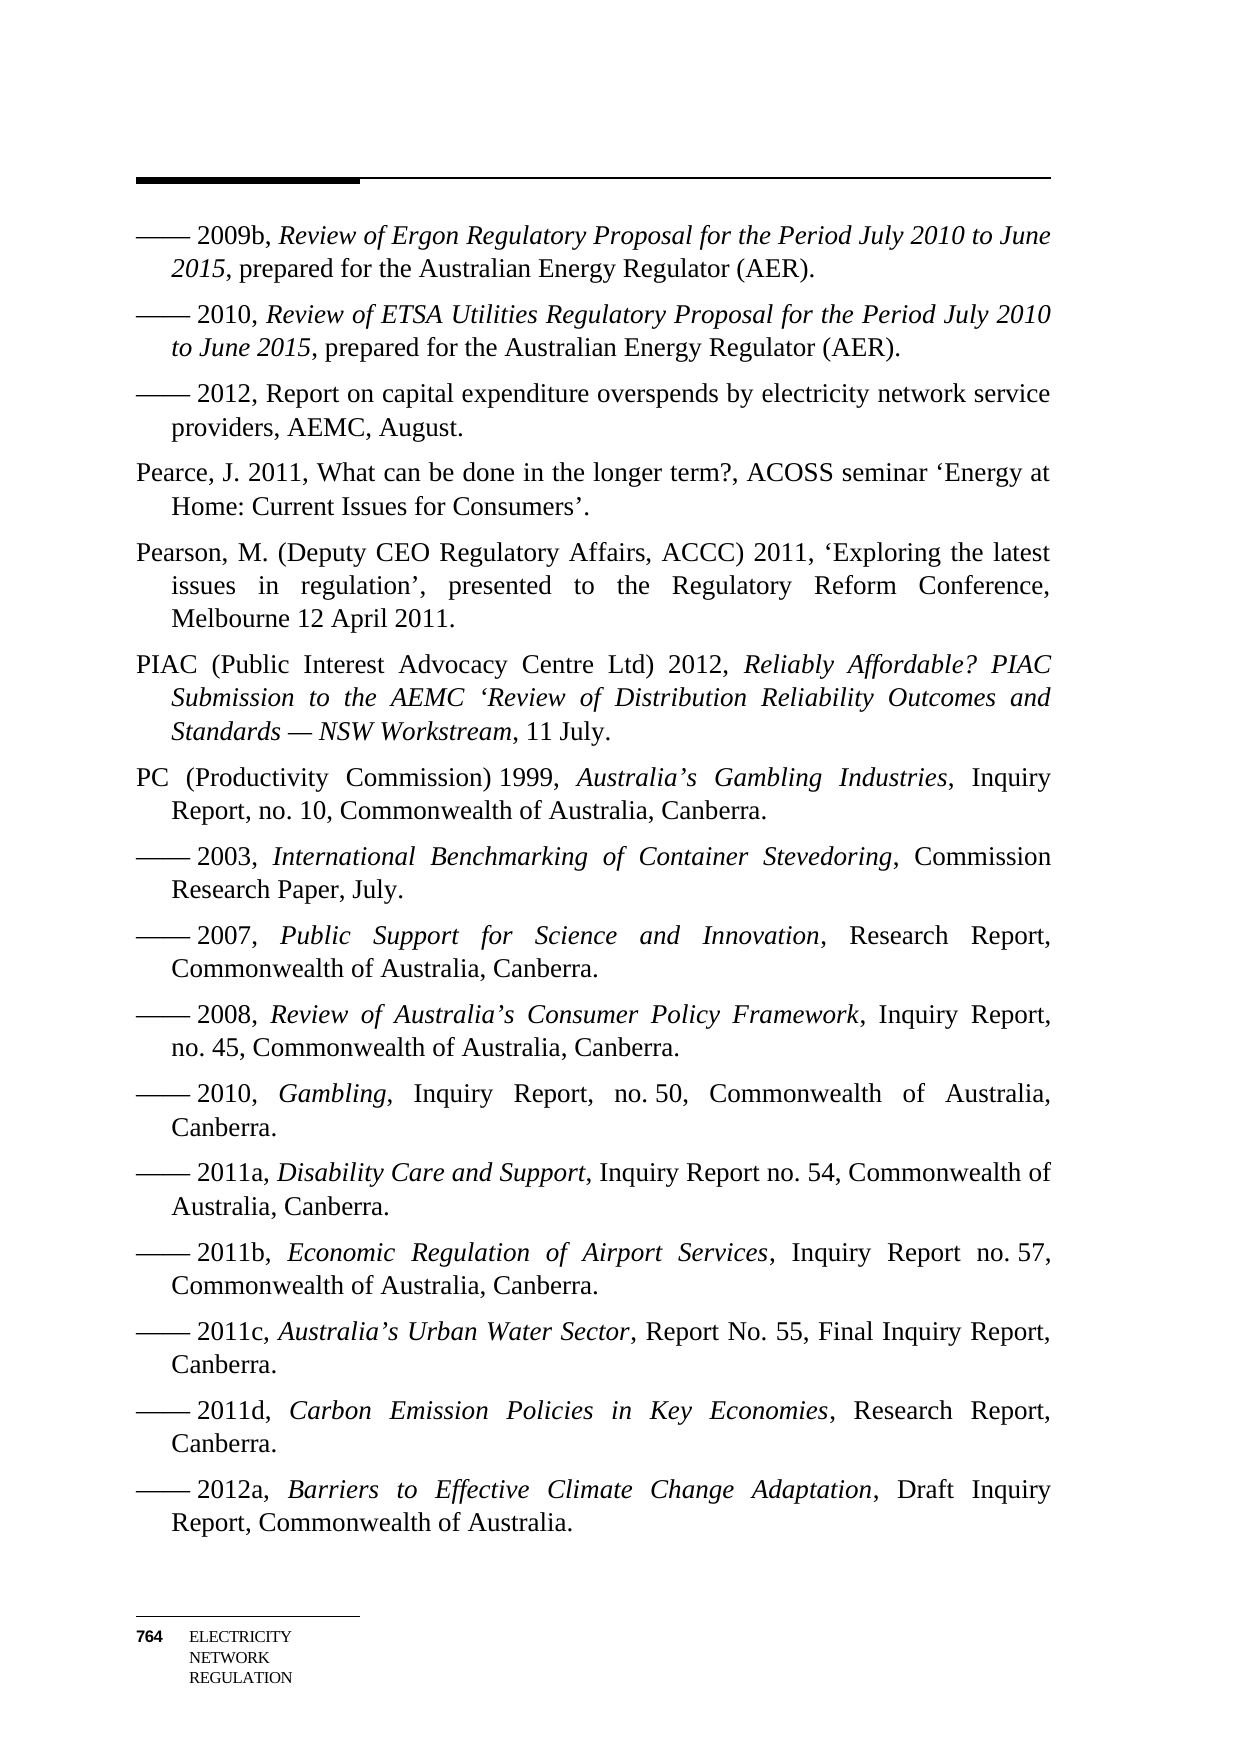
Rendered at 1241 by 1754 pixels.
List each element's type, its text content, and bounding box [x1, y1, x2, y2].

text —— 2011d, Carbon Emission Policies in Key Economies, Research Report, Canberra. [136, 1392, 1051, 1458]
text —— 2010, Gambling, Inquiry Report, no. 50, Commonwealth of Australia, Canberra. [136, 1075, 1051, 1142]
text —— 2012, Report on capital expenditure overspends by electricity network service providers, AEMC, August. [136, 375, 1051, 442]
text —— 2011b, Economic Regulation of Airport Services, Inquiry Report no. 57, Commonwealth of Australia, Canberra. [136, 1233, 1051, 1300]
text —— 2011c, Australia’s Urban Water Sector, Report No. 55, Final Inquiry Report, Canberra. [136, 1313, 1051, 1379]
text —— 2009b, Review of Ergon Regulatory Proposal for the Period July 2010 to June 2015, prepared for the Australian Energy Regulator (AER). [136, 217, 1051, 283]
text Pearson, M. (Deputy CEO Regulatory Affairs, ACCC) 2011, ‘Exploring the latest issues in regulation’, presented to the Regulatory Reform Conference, Melbourne 12 April 2011. [136, 533, 1051, 633]
text —— 2007, Public Support for Science and Innovation, Research Report, Commonwealth of Australia, Canberra. [136, 917, 1051, 983]
text —— 2012a, Barriers to Effective Climate Change Adaptation, Draft Inquiry Report, Commonwealth of Australia. [136, 1471, 1051, 1538]
text —— 2003, International Benchmarking of Container Stevedoring, Commission Research Paper, July. [136, 838, 1051, 904]
text PIAC (Public Interest Advocacy Centre Ltd) 2012, Reliably Affordable? PIAC Submission to the AEMC ‘Review of Distribution Reliability Outcomes and Standards — NSW Workstream, 11 July. [136, 646, 1051, 746]
text Pearce, J. 2011, What can be done in the longer term?, ACOSS seminar ‘Energy at Home: Current Issues for Consumers’. [136, 454, 1051, 521]
text —— 2011a, Disability Care and Support, Inquiry Report no. 54, Commonwealth of Australia, Canberra. [136, 1154, 1051, 1221]
text —— 2010, Review of ETSA Utilities Regulatory Proposal for the Period July 2010 to June 2015, prepared for the Australian Energy Regulator (AER). [136, 296, 1051, 363]
text PC (Productivity Commission) 1999, Australia’s Gambling Industries, Inquiry Report, no. 10, Commonwealth of Australia, Canberra. [136, 758, 1051, 825]
text —— 2008, Review of Australia’s Consumer Policy Framework, Inquiry Report, no. 45, Commonwealth of Australia, Canberra. [136, 996, 1051, 1063]
